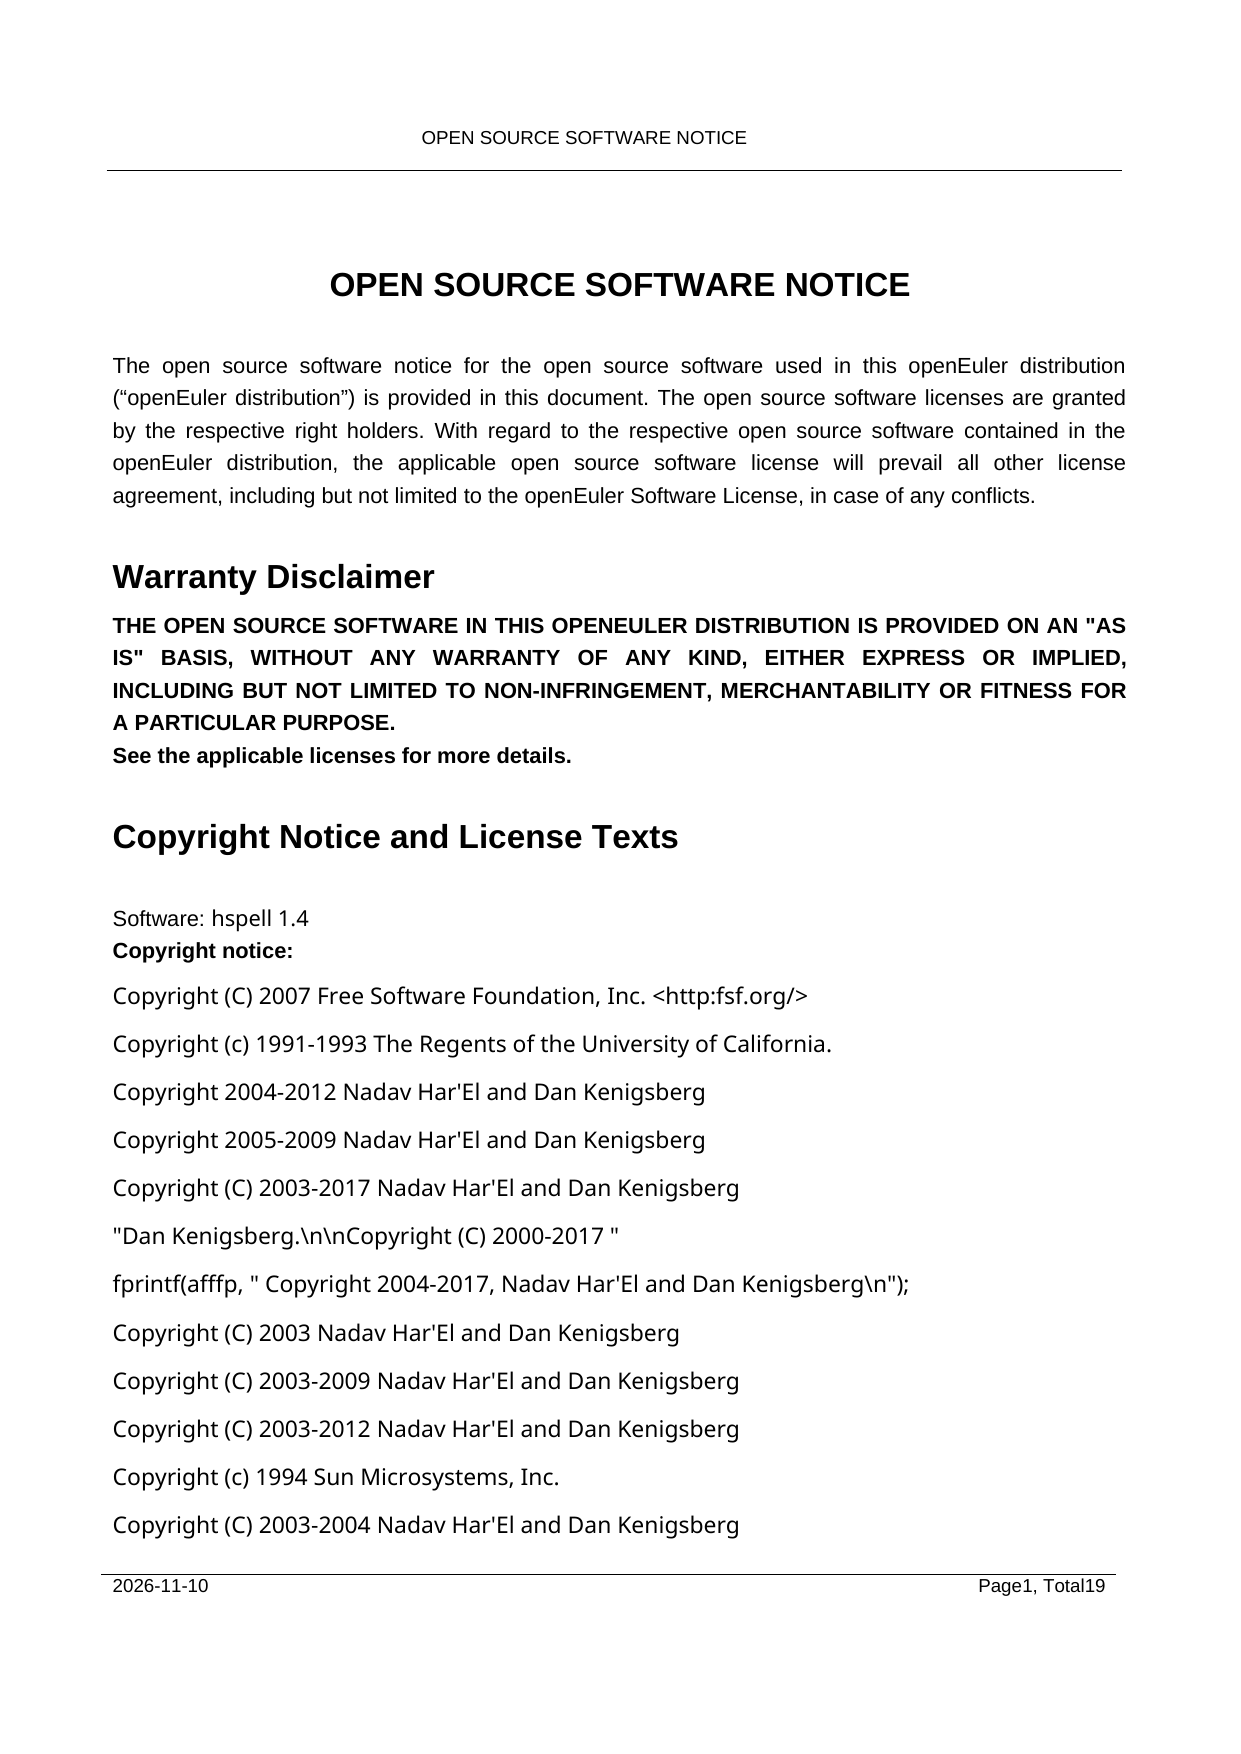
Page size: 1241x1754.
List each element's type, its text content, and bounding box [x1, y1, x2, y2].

text Copyright (C) 2003-2009 Nadav Har'El and Dan Kenigsberg [112, 1364, 1128, 1397]
text Copyright (C) 2003 Nadav Har'El and Dan Kenigsberg [112, 1316, 1128, 1348]
text THE OPEN SOURCE SOFTWARE IN THIS OPENEULER DISTRIBUTION IS PROVIDED ON AN "AS IS" BASIS, WITHOUT ANY WARRANTY OF ANY KIND, EITHER EXPRESS OR IMPLIED, INCLUDING BUT NOT LIMITED TO NON-INFRINGEMENT, MERCHANTABILITY OR FITNESS FOR A PARTICULAR PURPOSE. See the applicable licenses for more details. [112, 609, 1128, 771]
text "Dan Kenigsberg.\n\nCopyright (C) 2000-2017 " [112, 1220, 1128, 1252]
text Copyright 2004-2012 Nadav Har'El and Dan Kenigsberg [112, 1075, 1128, 1108]
text Copyright (C) 2003-2012 Nadav Har'El and Dan Kenigsberg [112, 1412, 1128, 1445]
text OPEN SOURCE SOFTWARE NOTICE [112, 251, 1128, 316]
text Copyright notice: [112, 934, 1128, 966]
text The open source software notice for the open source software used in this openEuler distribution (“openEuler distribution”) is provided in this document. The open source software licenses are granted by the respective right holders. With regard to the respective open source software contained in the openEuler distribution, the applicable open source software license will prevail all other license agreement, including but not limited to the openEuler Software License, in case of any conflicts. [112, 349, 1128, 511]
text Copyright (C) 2003-2017 Nadav Har'El and Dan Kenigsberg [112, 1172, 1128, 1204]
text Copyright (C) 2007 Free Software Foundation, Inc. <http:fsf.org/> [112, 979, 1128, 1012]
text Copyright (c) 1994 Sun Microsystems, Inc. [112, 1460, 1128, 1493]
text Copyright (c) 1991-1993 The Regents of the University of California. [112, 1027, 1128, 1060]
text Copyright Notice and License Texts [112, 804, 1128, 869]
text Copyright (C) 2003-2004 Nadav Har'El and Dan Kenigsberg [112, 1508, 1128, 1541]
text Copyright 2005-2009 Nadav Har'El and Dan Kenigsberg [112, 1123, 1128, 1156]
text Warranty Disclaimer [112, 544, 1128, 609]
text Software: hspell 1.4 [112, 901, 1128, 934]
text fprintf(afffp, " Copyright 2004-2017, Nadav Har'El and Dan Kenigsberg\n"); [112, 1268, 1128, 1300]
